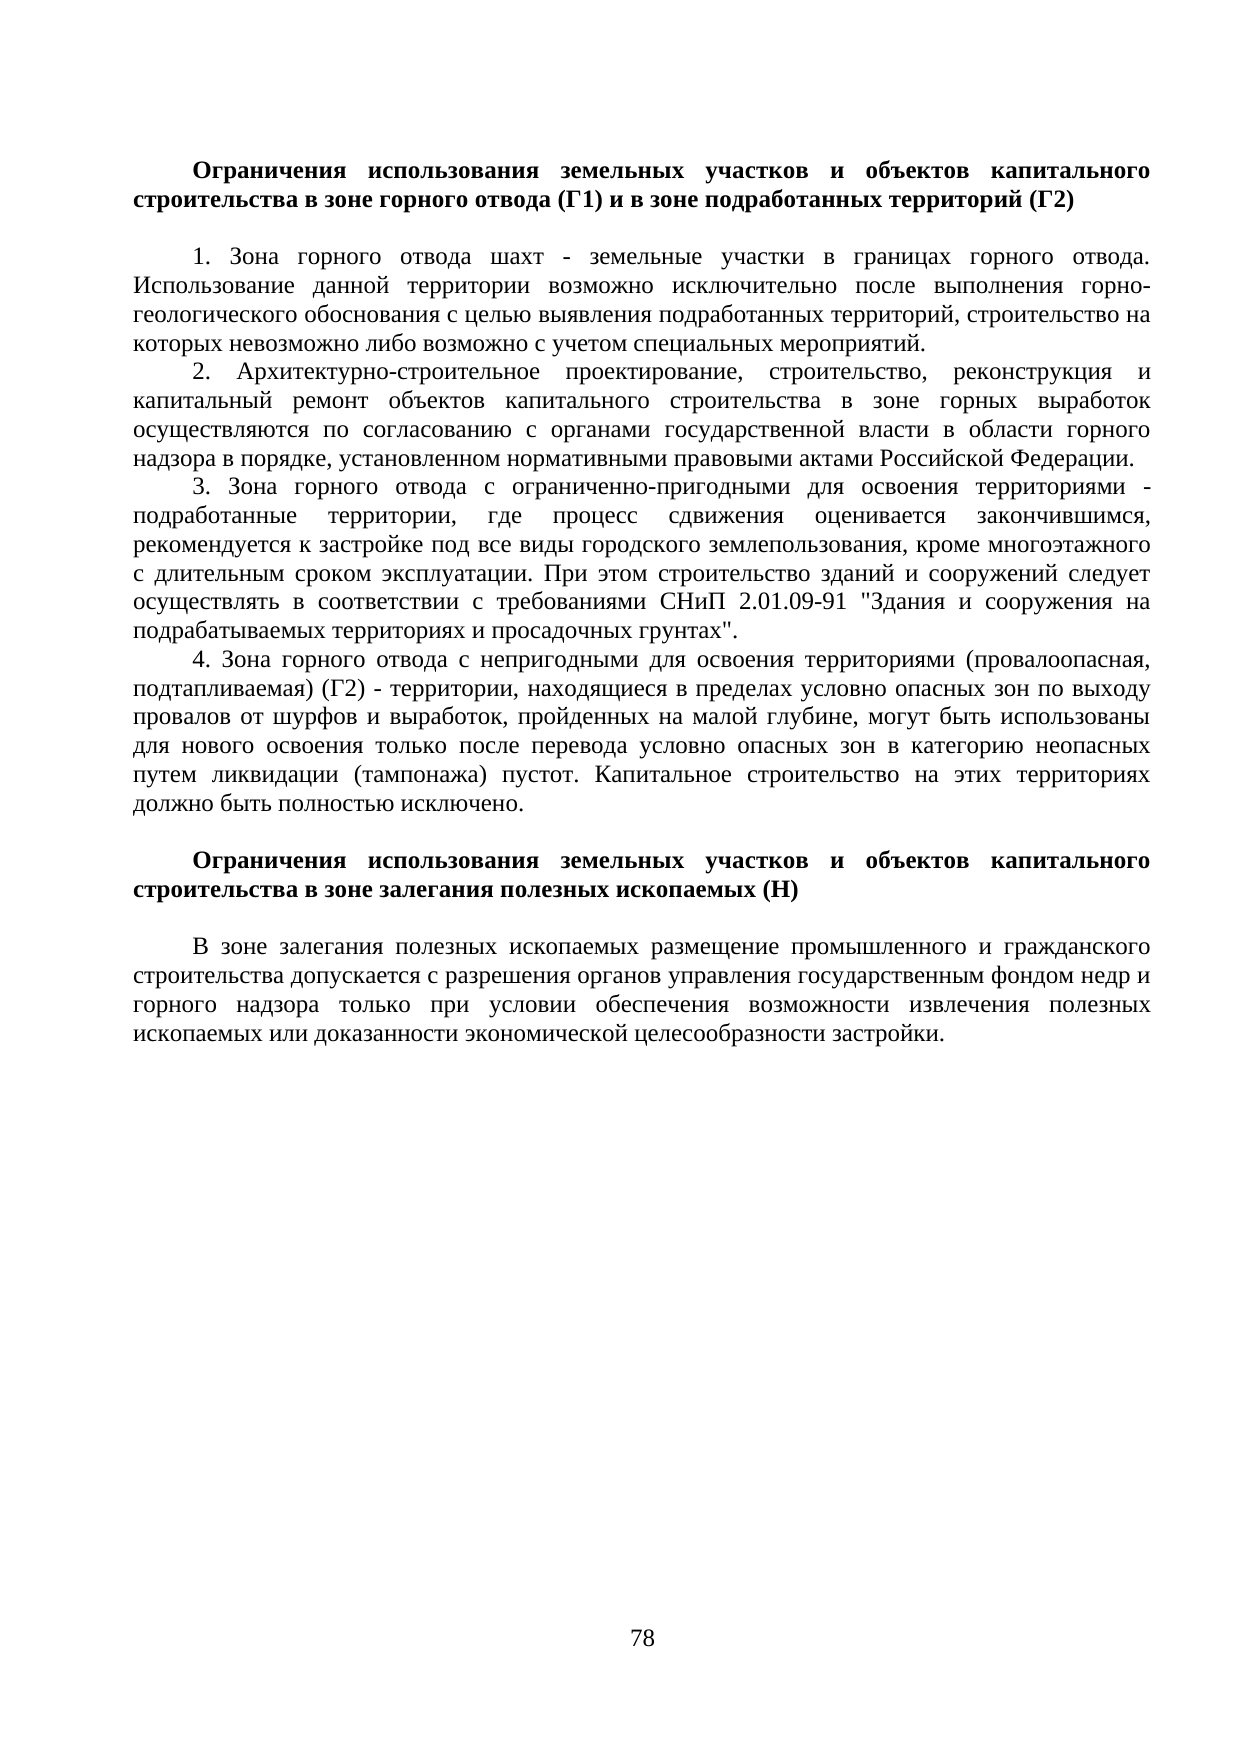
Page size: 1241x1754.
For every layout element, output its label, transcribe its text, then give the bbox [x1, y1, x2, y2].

text 3. Зона горного отвода с ограниченно-пригодными для освоения территориями - подработанные территории, где процесс сдвижения оценивается закончившимся, рекомендуется к застройке под все виды городского землепользования, кроме многоэтажного с длительным сроком эксплуатации. При этом строительство зданий и сооружений следует осуществлять в соответствии с требованиями СНиП 2.01.09-91 "Здания и сооружения на подрабатываемых территориях и просадочных грунтах". [133, 471, 1152, 644]
text 2. Архитектурно-строительное проектирование, строительство, реконструкция и капитальный ремонт объектов капитального строительства в зоне горных выработок осуществляются по согласованию с органами государственной власти в области горного надзора в порядке, установленном нормативными правовыми актами Российской Федерации. [133, 356, 1152, 471]
text Ограничения использования земельных участков и объектов капитального строительства в зоне залегания полезных ископаемых (Н) [133, 845, 1152, 903]
list Ограничения использования земельных участков и объектов капитального строительства в зоне горного отвода (Г1) и в зоне подработанных территорий (Г2) [133, 155, 1152, 213]
text В зоне залегания полезных ископаемых размещение промышленного и гражданского строительства допускается с разрешения органов управления государственным фондом недр и горного надзора только при условии обеспечения возможности извлечения полезных ископаемых или доказанности экономической целесообразности застройки. [133, 931, 1152, 1046]
text 4. Зона горного отвода с непригодными для освоения территориями (провалоопасная, подтапливаемая) (Г2) - территории, находящиеся в пределах условно опасных зон по выходу провалов от шурфов и выработок, пройденных на малой глубине, могут быть использованы для нового освоения только после перевода условно опасных зон в категорию неопасных путем ликвидации (тампонажа) пустот. Капитальное строительство на этих территориях должно быть полностью исключено. [133, 644, 1152, 816]
text 1. Зона горного отвода шахт - земельные участки в границах горного отвода. Использование данной территории возможно исключительно после выполнения горно-геологического обоснования с целью выявления подработанных территорий, строительство на которых невозможно либо возможно с учетом специальных мероприятий. [133, 241, 1152, 356]
